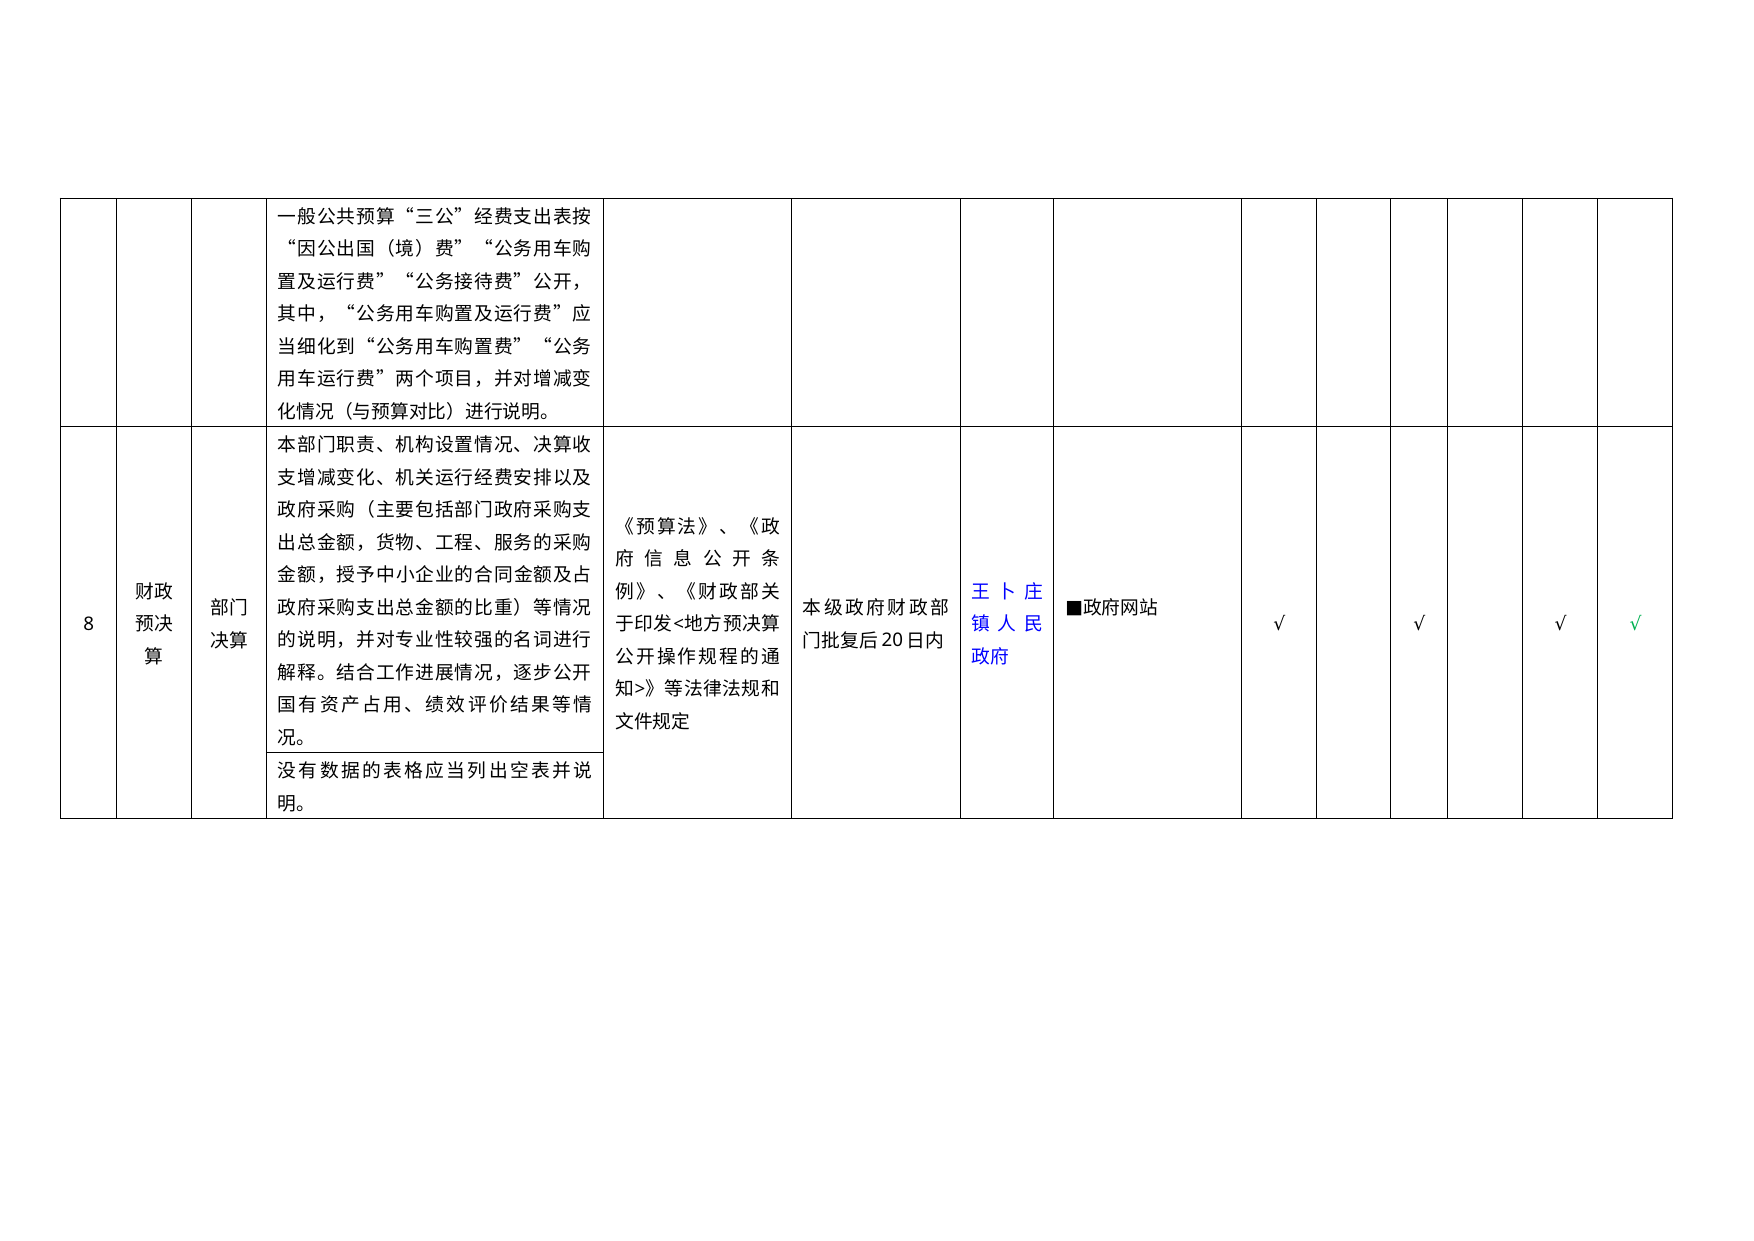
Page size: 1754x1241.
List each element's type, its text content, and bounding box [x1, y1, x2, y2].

table_cell 一般公共预算“三公”经费支出表按“因公出国（境）费”“公务用车购置及运行费”“公务接待费”公开，其中，“公务用车购置及运行费”应当细化到“公务用车购置费”“公务用车运行费”两个项目，并对增减变化情况（与预算对比）进行说明。 [267, 199, 603, 426]
table_cell 8 [61, 427, 116, 818]
table_cell √ [1598, 427, 1672, 818]
table_cell ■政府网站 [1054, 427, 1241, 818]
table_cell 部门 决算 [192, 427, 266, 818]
table_cell [1317, 427, 1390, 818]
table_cell 财政预决算 [117, 427, 191, 818]
table_cell 没有数据的表格应当列出空表并说明。 [267, 753, 603, 818]
table_cell 王卜庄镇人民政府 [961, 427, 1053, 818]
table_cell √ [1242, 427, 1316, 818]
table_cell 本级政府财政部门批复后20日内 [792, 427, 960, 818]
table_cell √ [1391, 427, 1447, 818]
table_cell 本部门职责、机构设置情况、决算收支增减变化、机关运行经费安排以及政府采购（主要包括部门政府采购支出总金额，货物、工程、服务的采购金额，授予中小企业的合同金额及占政府采购支出总金额的比重）等情况的说明，并对专业性较强的名词进行解释。结合工作进展情况，逐步公开国有资产占用、绩效评价结果等情况。 [267, 427, 603, 752]
table_cell 《预算法》、《政府信息公开条例》、《财政部关于印发<地方预决算公开操作规程的通知>》等法律法规和文件规定 [604, 427, 791, 818]
table_cell √ [1523, 427, 1597, 818]
table_cell [1448, 427, 1522, 818]
